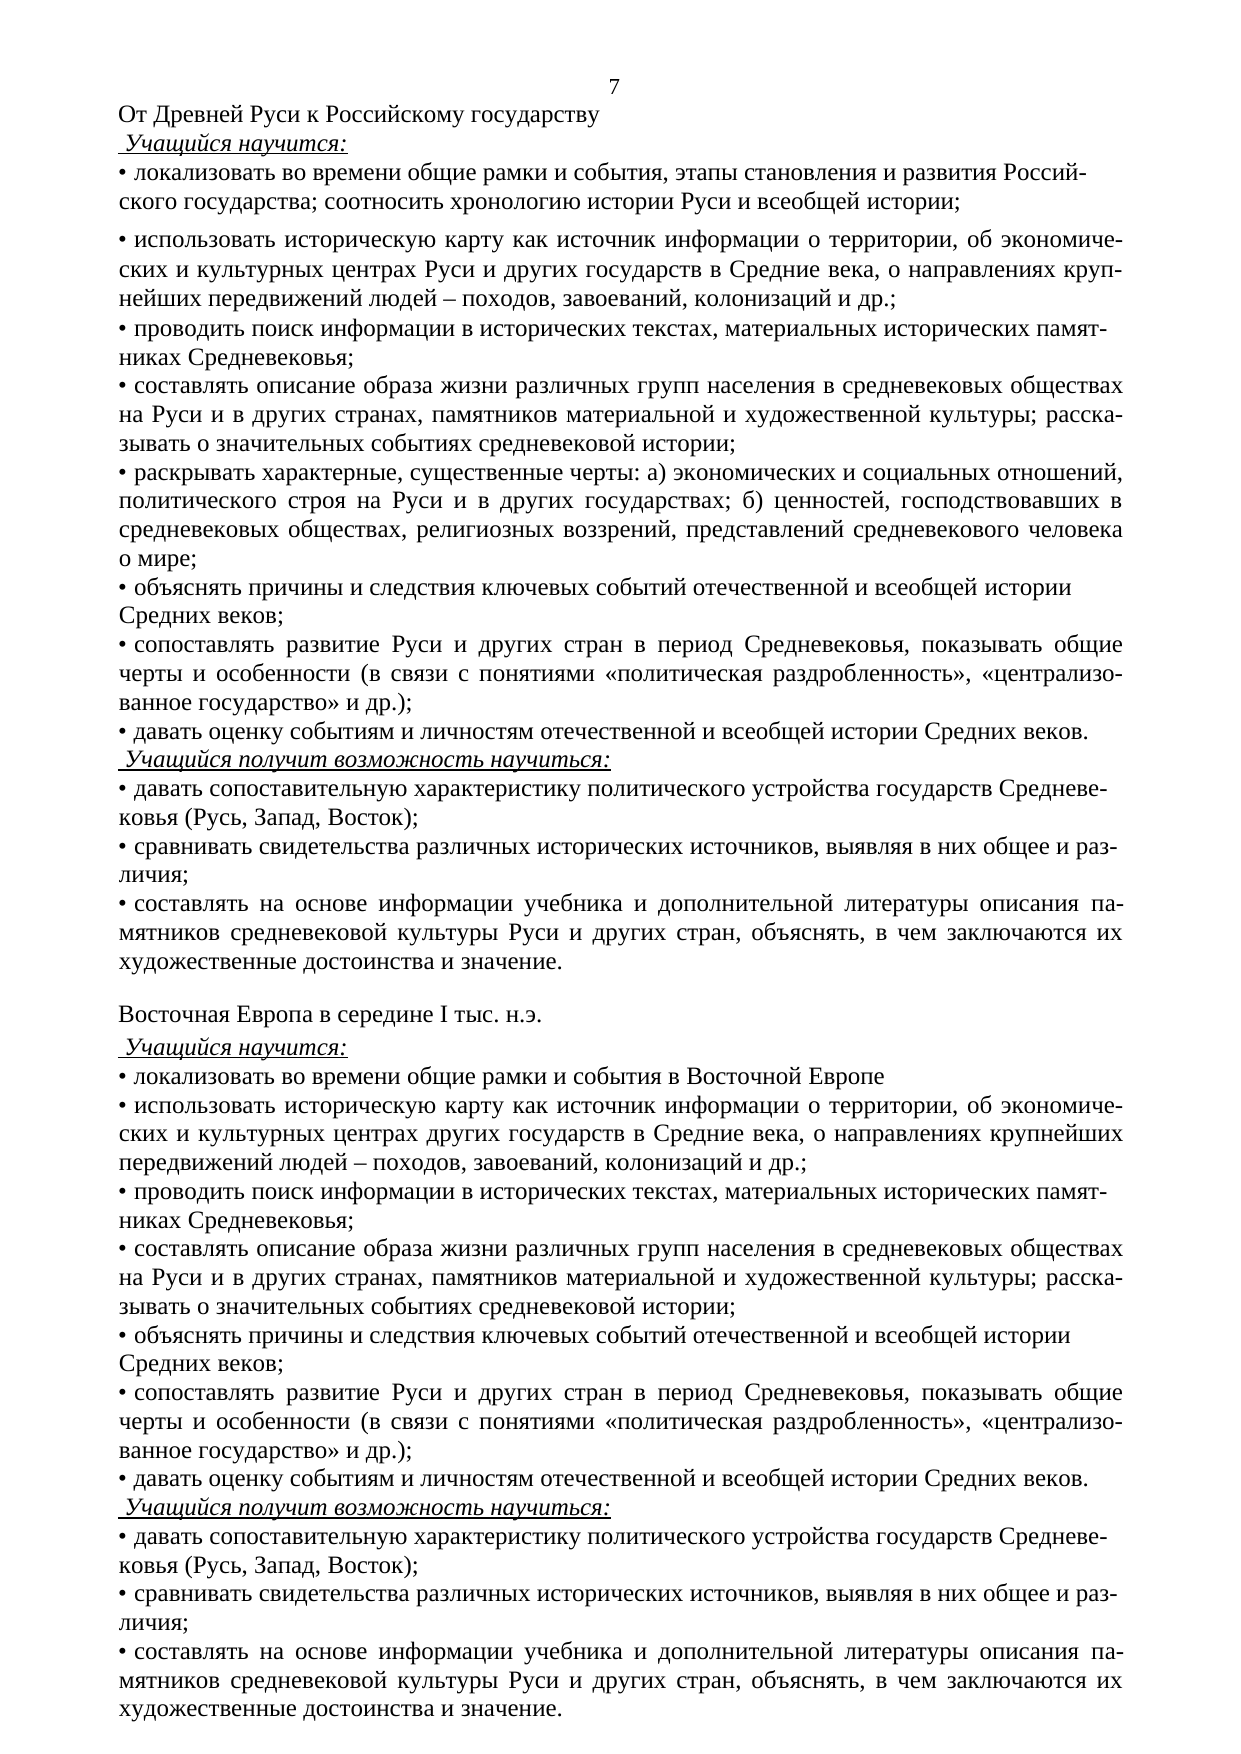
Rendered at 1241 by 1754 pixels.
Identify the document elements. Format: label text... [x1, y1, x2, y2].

text Учащийся научится: [118, 1032, 1226, 1061]
list давать оценку событиям и личностям отечественной и всеобщей истории Средних веков. [118, 716, 1226, 744]
list сравнивать свидетельства различных исторических источников, выявляя в них общее и раз- личия; [118, 1578, 1118, 1636]
list раскрывать характерные, существенные черты: а) экономических и социальных отношений, политического строя на Руси и в других государствах; б) ценностей, господствовавших в средневековых обществах, религиозных воззрений, представлений средневекового человека о мире; [118, 457, 1123, 572]
text Учащийся научится: [118, 128, 1226, 157]
list использовать историческую карту как источник информации о территории, об экономиче- ских и культурных центрах других государств в Средние века, о направлениях крупнейших передвижений людей – походов, завоеваний, колонизаций и др.; [118, 1090, 1124, 1176]
list давать сопоставительную характеристику политического устройства государств Средневе- ковья (Русь, Запад, Восток); [118, 773, 1108, 831]
list использовать историческую карту как источник информации о территории, об экономиче- ских и культурных центрах Руси и других государств в Средние века, о направлениях круп- нейших передвижений людей – походов, завоеваний, колонизаций и др.; [118, 224, 1124, 312]
list сопоставлять развитие Руси и других стран в период Средневековья, показывать общие черты и особенности (в связи с понятиями «политическая раздробленность», «централизо- ванное государство» и др.); [118, 1377, 1124, 1463]
list объяснять причины и следствия ключевых событий отечественной и всеобщей истории Средних веков; [118, 1320, 1072, 1377]
list локализовать во времени общие рамки и события в Восточной Европе [118, 1061, 1226, 1090]
list сопоставлять развитие Руси и других стран в период Средневековья, показывать общие черты и особенности (в связи с понятиями «политическая раздробленность», «централизо- ванное государство» и др.); [118, 629, 1124, 716]
list проводить поиск информации в исторических текстах, материальных исторических памят- никах Средневековья; [118, 1176, 1108, 1233]
list сравнивать свидетельства различных исторических источников, выявляя в них общее и раз- личия; [118, 831, 1118, 888]
text От Древней Руси к Российскому государству [118, 100, 1226, 128]
list объяснять причины и следствия ключевых событий отечественной и всеобщей истории Средних веков; [118, 572, 1072, 629]
text Учащийся получит возможность научиться: [118, 1492, 1226, 1521]
list давать сопоставительную характеристику политического устройства государств Средневе- ковья (Русь, Запад, Восток); [118, 1521, 1108, 1578]
text Учащийся получит возможность научиться: [118, 744, 1226, 773]
list локализовать во времени общие рамки и события, этапы становления и развития Россий- ского государства; соотносить хронологию истории Руси и всеобщей истории; [118, 157, 1089, 215]
list составлять на основе информации учебника и дополнительной литературы описания па- мятников средневековой культуры Руси и других стран, объяснять, в чем заключаются их художественные достоинства и значение. [118, 1636, 1124, 1722]
list давать оценку событиям и личностям отечественной и всеобщей истории Средних веков. [118, 1463, 1226, 1492]
list составлять на основе информации учебника и дополнительной литературы описания па- мятников средневековой культуры Руси и других стран, объяснять, в чем заключаются их художественные достоинства и значение. [118, 888, 1124, 974]
list проводить поиск информации в исторических текстах, материальных исторических памят- никах Средневековья; [118, 313, 1108, 371]
text Восточная Европа в середине I тыс. н.э. [118, 999, 1226, 1028]
